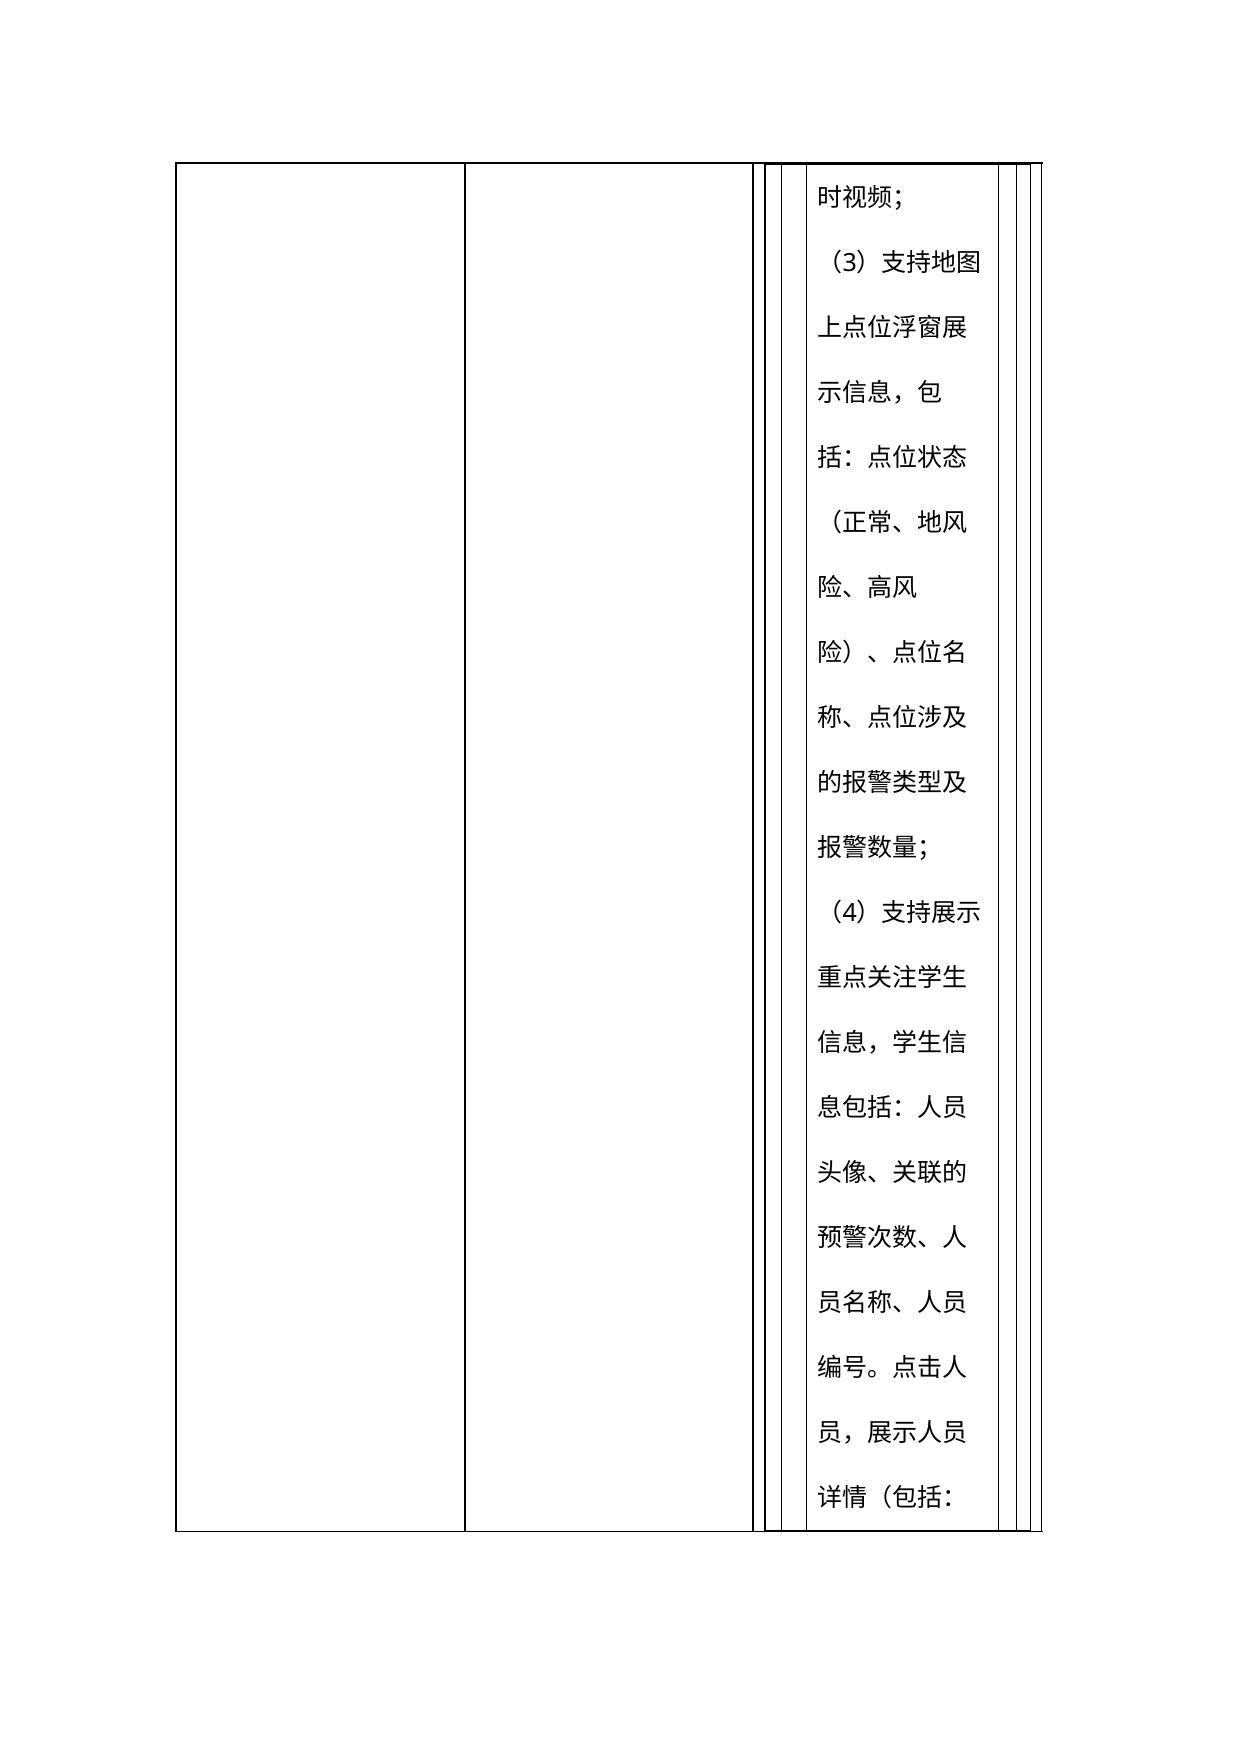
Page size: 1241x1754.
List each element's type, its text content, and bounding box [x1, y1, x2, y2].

table_cell ★ [466, 164, 752, 1531]
table_cell 1 [177, 164, 464, 1531]
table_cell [807, 165, 998, 1530]
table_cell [754, 164, 764, 1531]
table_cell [782, 165, 806, 1530]
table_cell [766, 165, 781, 1530]
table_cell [1017, 165, 1030, 1530]
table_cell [999, 165, 1016, 1530]
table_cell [1031, 164, 1041, 1531]
